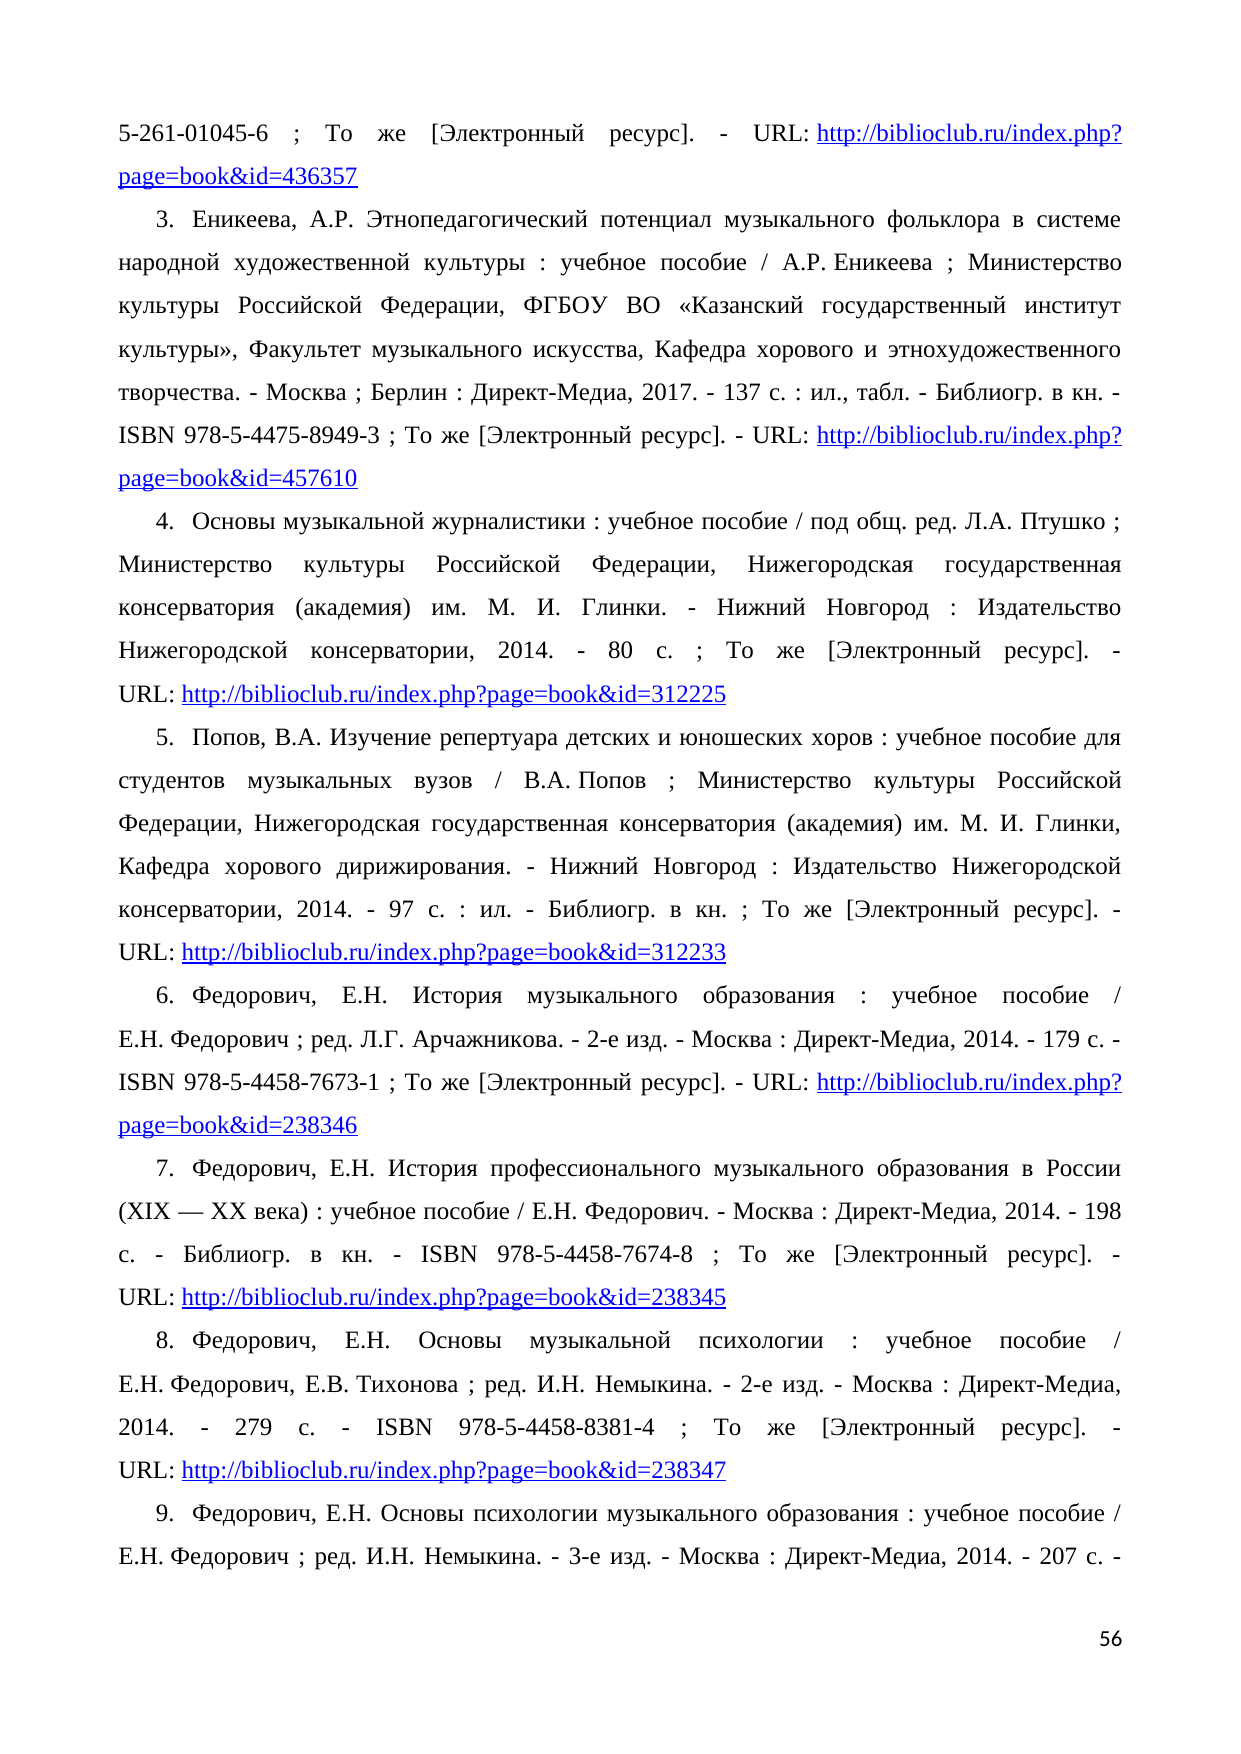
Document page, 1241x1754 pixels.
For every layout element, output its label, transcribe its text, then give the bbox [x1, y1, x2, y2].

list Федорович, Е.Н. Основы музыкальной психологии : учебное пособие / Е.Н. Федорович, Е.В. Тихонова ; ред. И.Н. Немыкина. - 2-е изд. - Москва : Директ-Медиа, 2014. - 279 с. - ISBN 978-5-4458-8381-4 ; То же [Электронный ресурс]. - URL: http://biblioclub.ru/index.php?page=book&id=238347 [118, 1326, 1122, 1484]
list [118, 1498, 1122, 1570]
list Еникеева, А.Р. Этнопедагогический потенциал музыкального фольклора в системе народной художественной культуры : учебное пособие / А.Р. Еникеева ; Министерство культуры Российской Федерации, ФГБОУ ВО «Казанский государственный институт культуры», Факультет музыкального искусства, Кафедра хорового и этнохудожественного творчества. - Москва ; Берлин : Директ-Медиа, 2017. - 137 с. : ил., табл. - Библиогр. в кн. - ISBN 978-5-4475-8949-3 ; То же [Электронный ресурс]. - URL: http://biblioclub.ru/index.php?page=book&id=457610 [118, 204, 1122, 492]
list Федорович, Е.Н. История музыкального образования : учебное пособие / Е.Н. Федорович ; ред. Л.Г. Арчажникова. - 2-е изд. - Москва : Директ-Медиа, 2014. - 179 с. - ISBN 978-5-4458-7673-1 ; То же [Электронный ресурс]. - URL: http://biblioclub.ru/index.php?page=book&id=238346 [118, 981, 1122, 1139]
list Основы музыкальной журналистики : учебное пособие / под общ. ред. Л.А. Птушко ; Министерство культуры Российской Федерации, Нижегородская государственная консерватория (академия) им. М. И. Глинки. - Нижний Новгород : Издательство Нижегородской консерватории, 2014. - 80 с. ; То же [Электронный ресурс]. - URL: http://biblioclub.ru/index.php?page=book&id=312225 [118, 506, 1122, 707]
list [118, 118, 1122, 190]
list Федорович, Е.Н. История профессионального музыкального образования в России (XIX — XX века) : учебное пособие / Е.Н. Федорович. - Москва : Директ-Медиа, 2014. - 198 с. - Библиогр. в кн. - ISBN 978-5-4458-7674-8 ; То же [Электронный ресурс]. - URL: http://biblioclub.ru/index.php?page=book&id=238345 [118, 1153, 1122, 1311]
list Попов, В.А. Изучение репертуара детских и юношеских хоров : учебное пособие для студентов музыкальных вузов / В.А. Попов ; Министерство культуры Российской Федерации, Нижегородская государственная консерватория (академия) им. М. И. Глинки, Кафедра хорового дирижирования. - Нижний Новгород : Издательство Нижегородской консерватории, 2014. - 97 с. : ил. - Библиогр. в кн. ; То же [Электронный ресурс]. - URL: http://biblioclub.ru/index.php?page=book&id=312233 [118, 722, 1122, 966]
